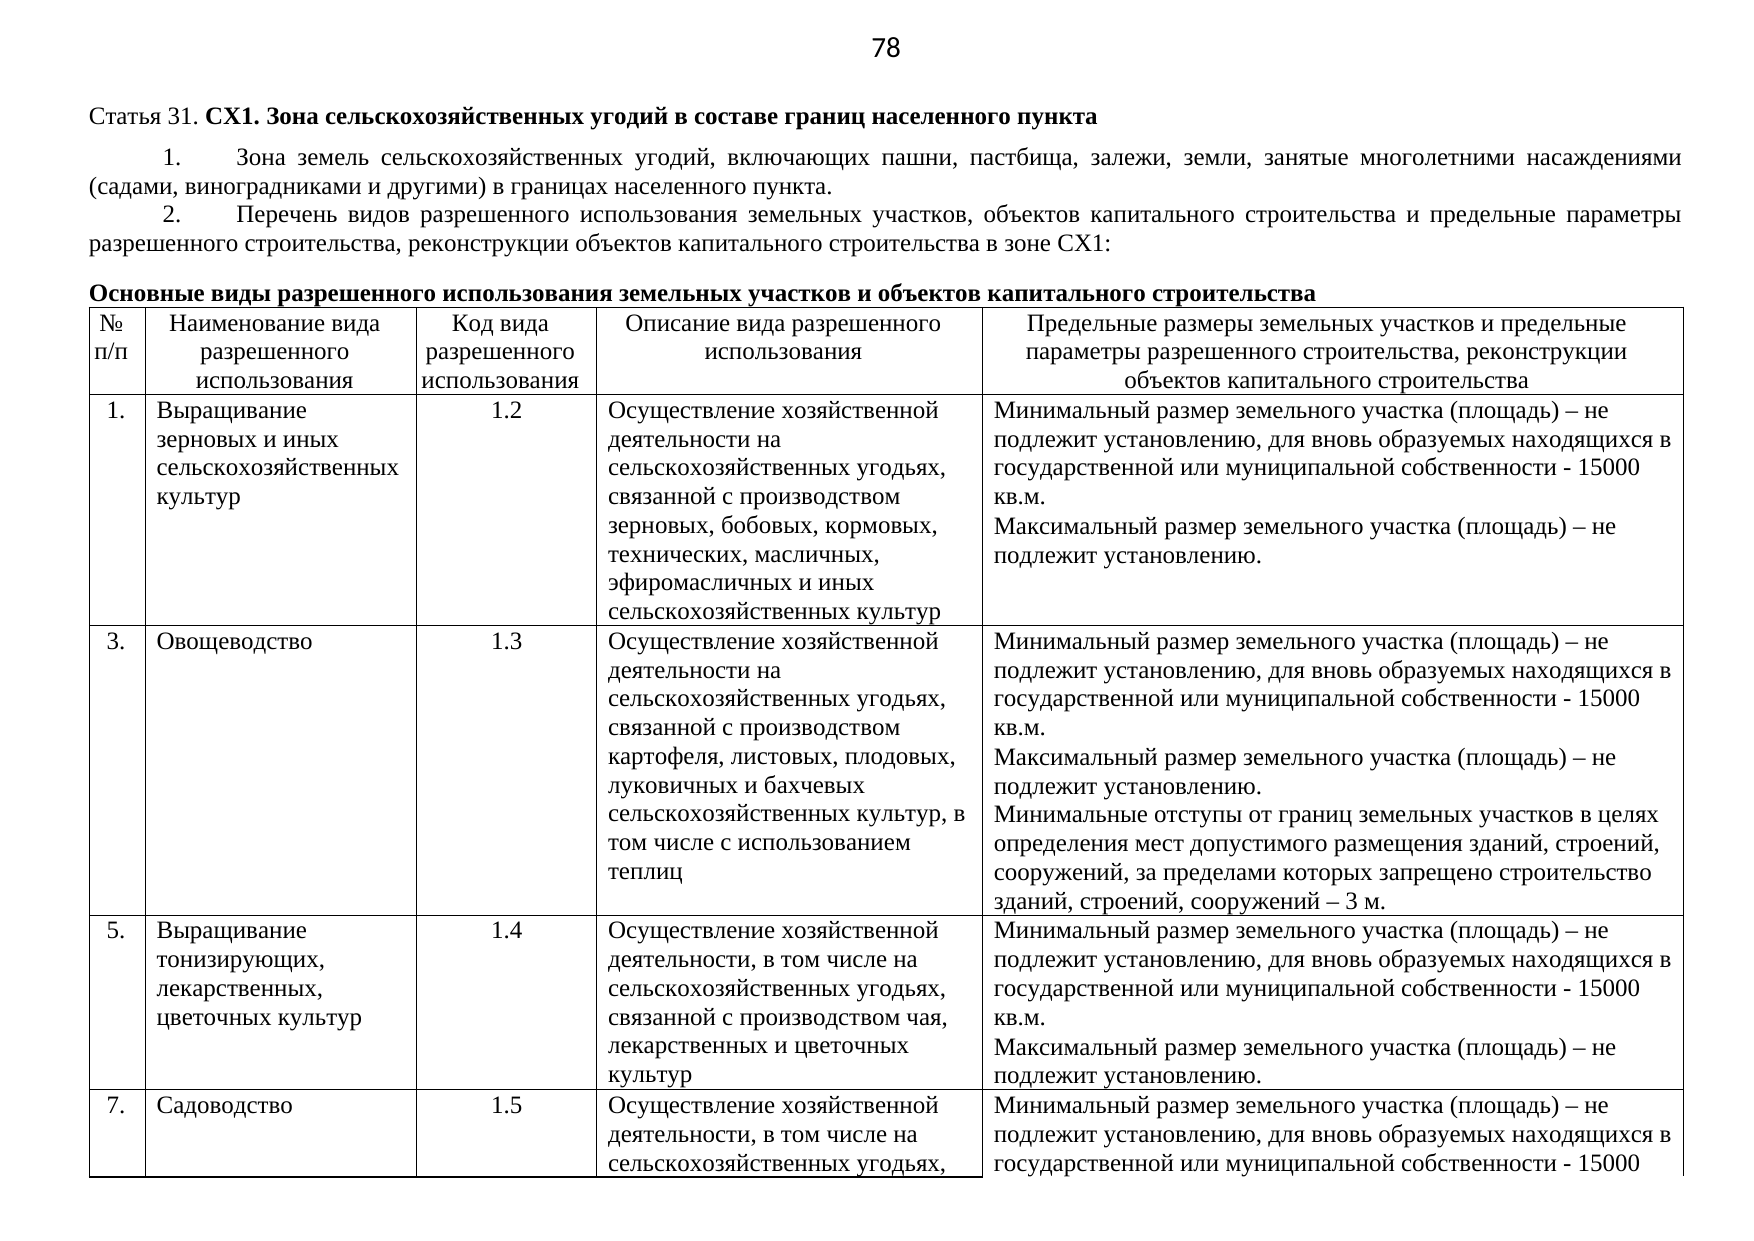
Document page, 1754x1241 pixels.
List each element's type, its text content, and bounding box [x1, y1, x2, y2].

table_cell 1.5 [417, 1090, 596, 1176]
table_cell [90, 626, 145, 914]
table_cell Выращивание зерновых и иных сельскохозяйственных культур [146, 395, 416, 625]
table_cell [597, 1090, 982, 1176]
list Зона земель сельскохозяйственных угодий, включающих пашни, пастбища, залежи, земли, занятые многолетними насаждениями (садами, виноградниками и другими) в границах населенного пункта. [89, 142, 1683, 199]
table_cell Овощеводство [146, 626, 416, 914]
text Статья 31. СХ1. Зона сельскохозяйственных угодий в составе границ населенного пункта [89, 101, 1683, 129]
table_cell Осуществление хозяйственной деятельности, в том числе на сельскохозяйственных угодьях, связанной с производством чая, лекарственных и цветочных культур [597, 916, 982, 1089]
table_cell Осуществление хозяйственной деятельности на сельскохозяйственных угодьях, связанной с производством картофеля, листовых, плодовых, луковичных и бахчевых сельскохозяйственных культур, в том числе с использованием теплиц [597, 626, 982, 914]
table_cell 1.4 [417, 916, 596, 1089]
text 2. Перечень видов разрешенного использования земельных участков, объектов капитального строительства и предельные параметры разрешенного строительства, реконструкции объектов капитального строительства в зоне СХ1: [89, 199, 1683, 257]
table_cell [90, 1090, 145, 1176]
table_cell Максимальный размер земельного участка (площадь) – не подлежит установлению. [983, 1031, 1683, 1089]
text Основные виды разрешенного использования земельных участков и объектов капитального строительства [89, 278, 1683, 307]
table_header Наименование вида разрешенного использования [146, 308, 416, 394]
table_cell [90, 395, 145, 625]
table_header № п/п [90, 308, 145, 394]
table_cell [983, 1090, 1683, 1176]
table_header Описание вида разрешенного использования [597, 308, 982, 394]
table_cell Садоводство [146, 1090, 416, 1176]
table_cell [90, 916, 145, 1089]
table_header Предельные размеры земельных участков и предельные параметры разрешенного строительства, реконструкции объектов капитального строительства [983, 308, 1683, 394]
table_cell Выращивание тонизирующих, лекарственных, цветочных культур [146, 916, 416, 1089]
table_cell Осуществление хозяйственной деятельности на сельскохозяйственных угодьях, связанной с производством зерновых, бобовых, кормовых, технических, масличных, эфиромасличных и иных сельскохозяйственных культур [597, 395, 982, 625]
table_cell 1.3 [417, 626, 596, 914]
table_cell Максимальный размер земельного участка (площадь) – не подлежит установлению. [983, 510, 1683, 625]
table_cell Максимальный размер земельного участка (площадь) – не подлежит установлению. Минимальные отступы от границ земельных участков в целях определения мест допустимого размещения зданий, строений, сооружений, за пределами которых запрещено строительство зданий, строений, сооружений – 3 м. [983, 741, 1683, 914]
table_cell 1.2 [417, 395, 596, 625]
table_header Код вида разрешенного использования [417, 308, 596, 394]
